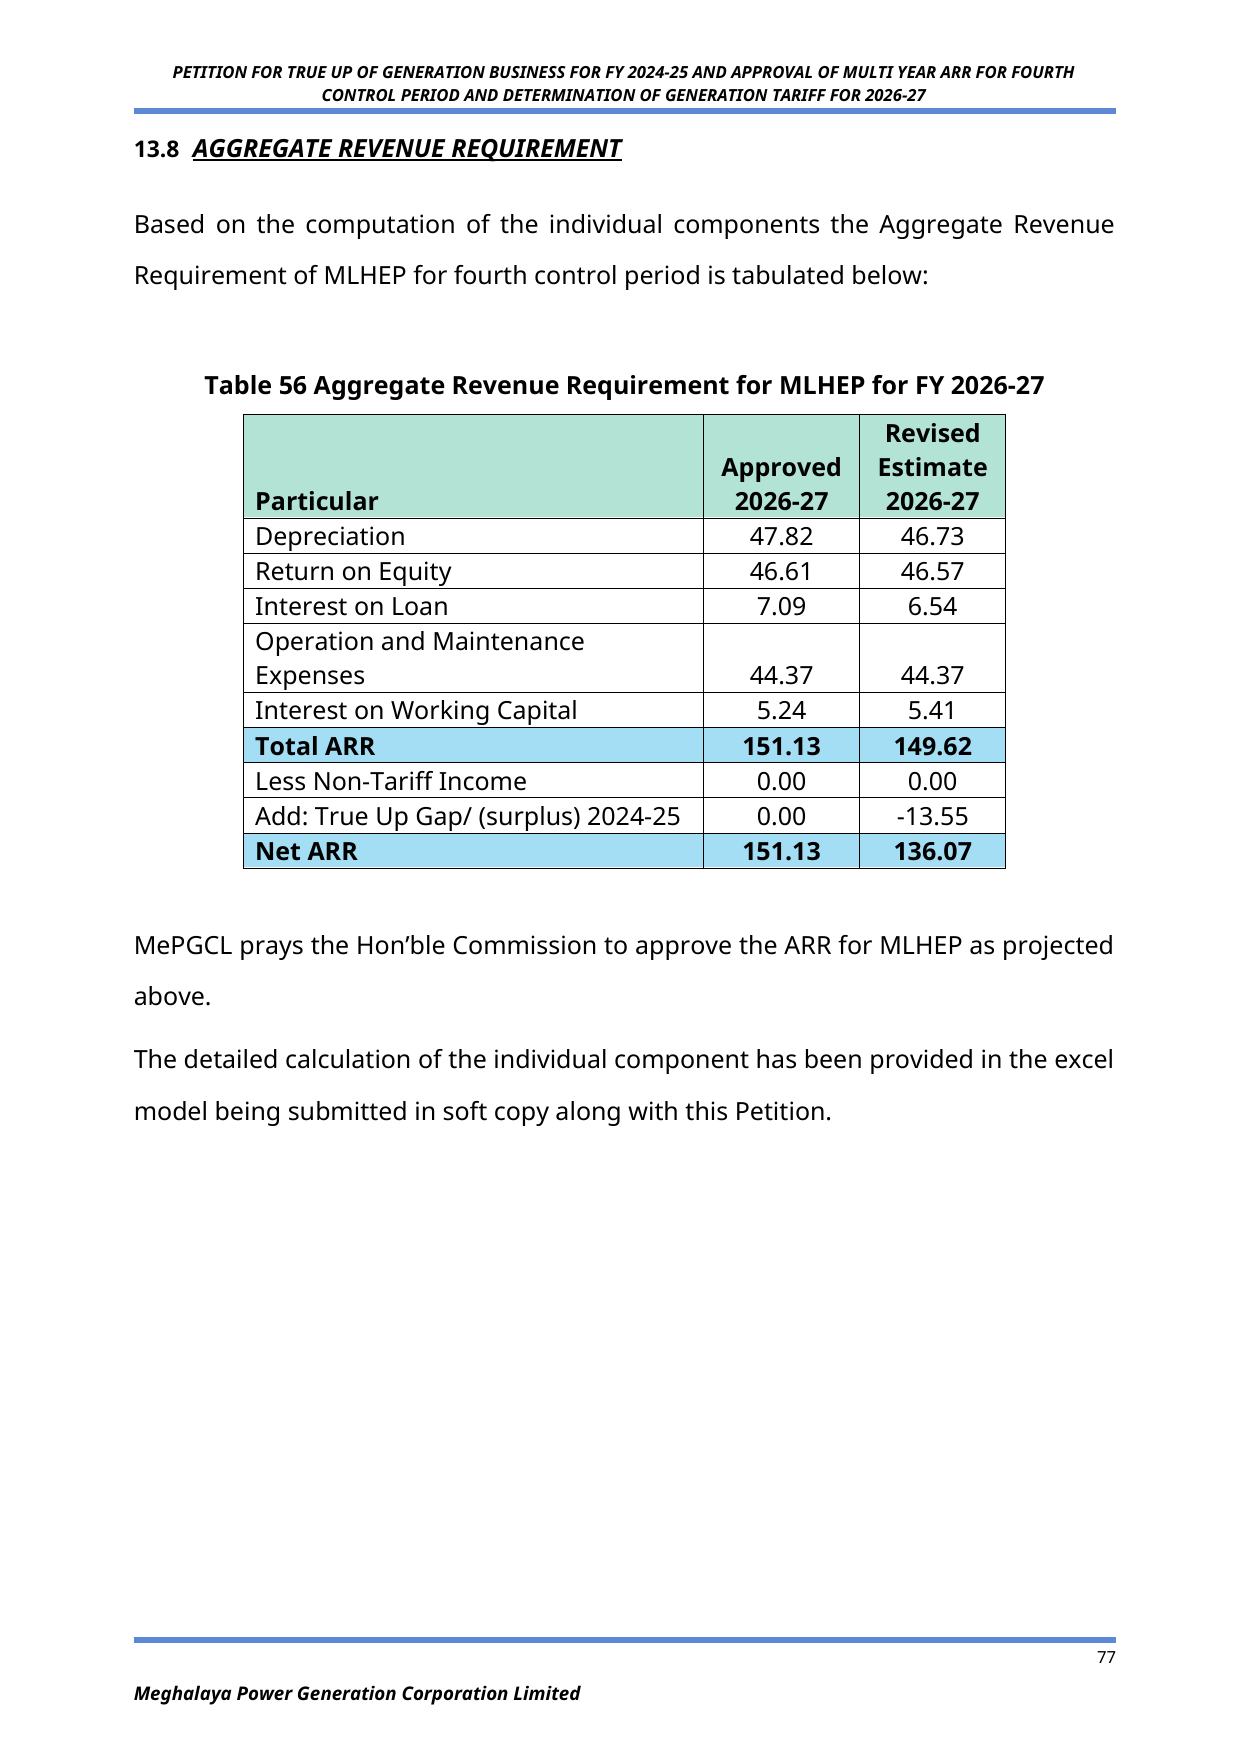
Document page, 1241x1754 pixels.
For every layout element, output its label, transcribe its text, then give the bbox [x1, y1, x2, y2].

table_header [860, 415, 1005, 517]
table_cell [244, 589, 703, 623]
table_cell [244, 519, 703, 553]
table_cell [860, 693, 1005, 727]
text MePGCL prays the Hon’ble Commission to approve the ARR for MLHEP as projected above. [133, 928, 1116, 1013]
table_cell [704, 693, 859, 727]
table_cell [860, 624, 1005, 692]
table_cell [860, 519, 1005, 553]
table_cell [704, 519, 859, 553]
text The detailed calculation of the individual component has been provided in the excel model being submitted in soft copy along with this Petition. [133, 1042, 1116, 1127]
text Table 56 Aggregate Revenue Requirement for MLHEP for FY 2026-27 [133, 368, 1116, 402]
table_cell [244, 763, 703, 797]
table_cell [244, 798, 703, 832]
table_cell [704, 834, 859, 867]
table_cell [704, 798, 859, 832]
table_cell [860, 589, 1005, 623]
text Based on the computation of the individual components the Aggregate Revenue Requirement of MLHEP for fourth control period is tabulated below: [133, 207, 1116, 292]
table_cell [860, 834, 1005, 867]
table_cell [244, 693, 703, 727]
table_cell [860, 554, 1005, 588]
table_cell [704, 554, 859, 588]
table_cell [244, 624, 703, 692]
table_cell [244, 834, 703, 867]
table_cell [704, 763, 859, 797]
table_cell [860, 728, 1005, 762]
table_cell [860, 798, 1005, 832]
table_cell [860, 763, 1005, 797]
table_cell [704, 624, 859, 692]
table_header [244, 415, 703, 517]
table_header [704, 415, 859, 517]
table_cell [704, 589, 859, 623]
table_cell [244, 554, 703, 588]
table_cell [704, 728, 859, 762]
subtitle Aggregate Revenue Requirement [133, 131, 1116, 164]
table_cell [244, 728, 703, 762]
